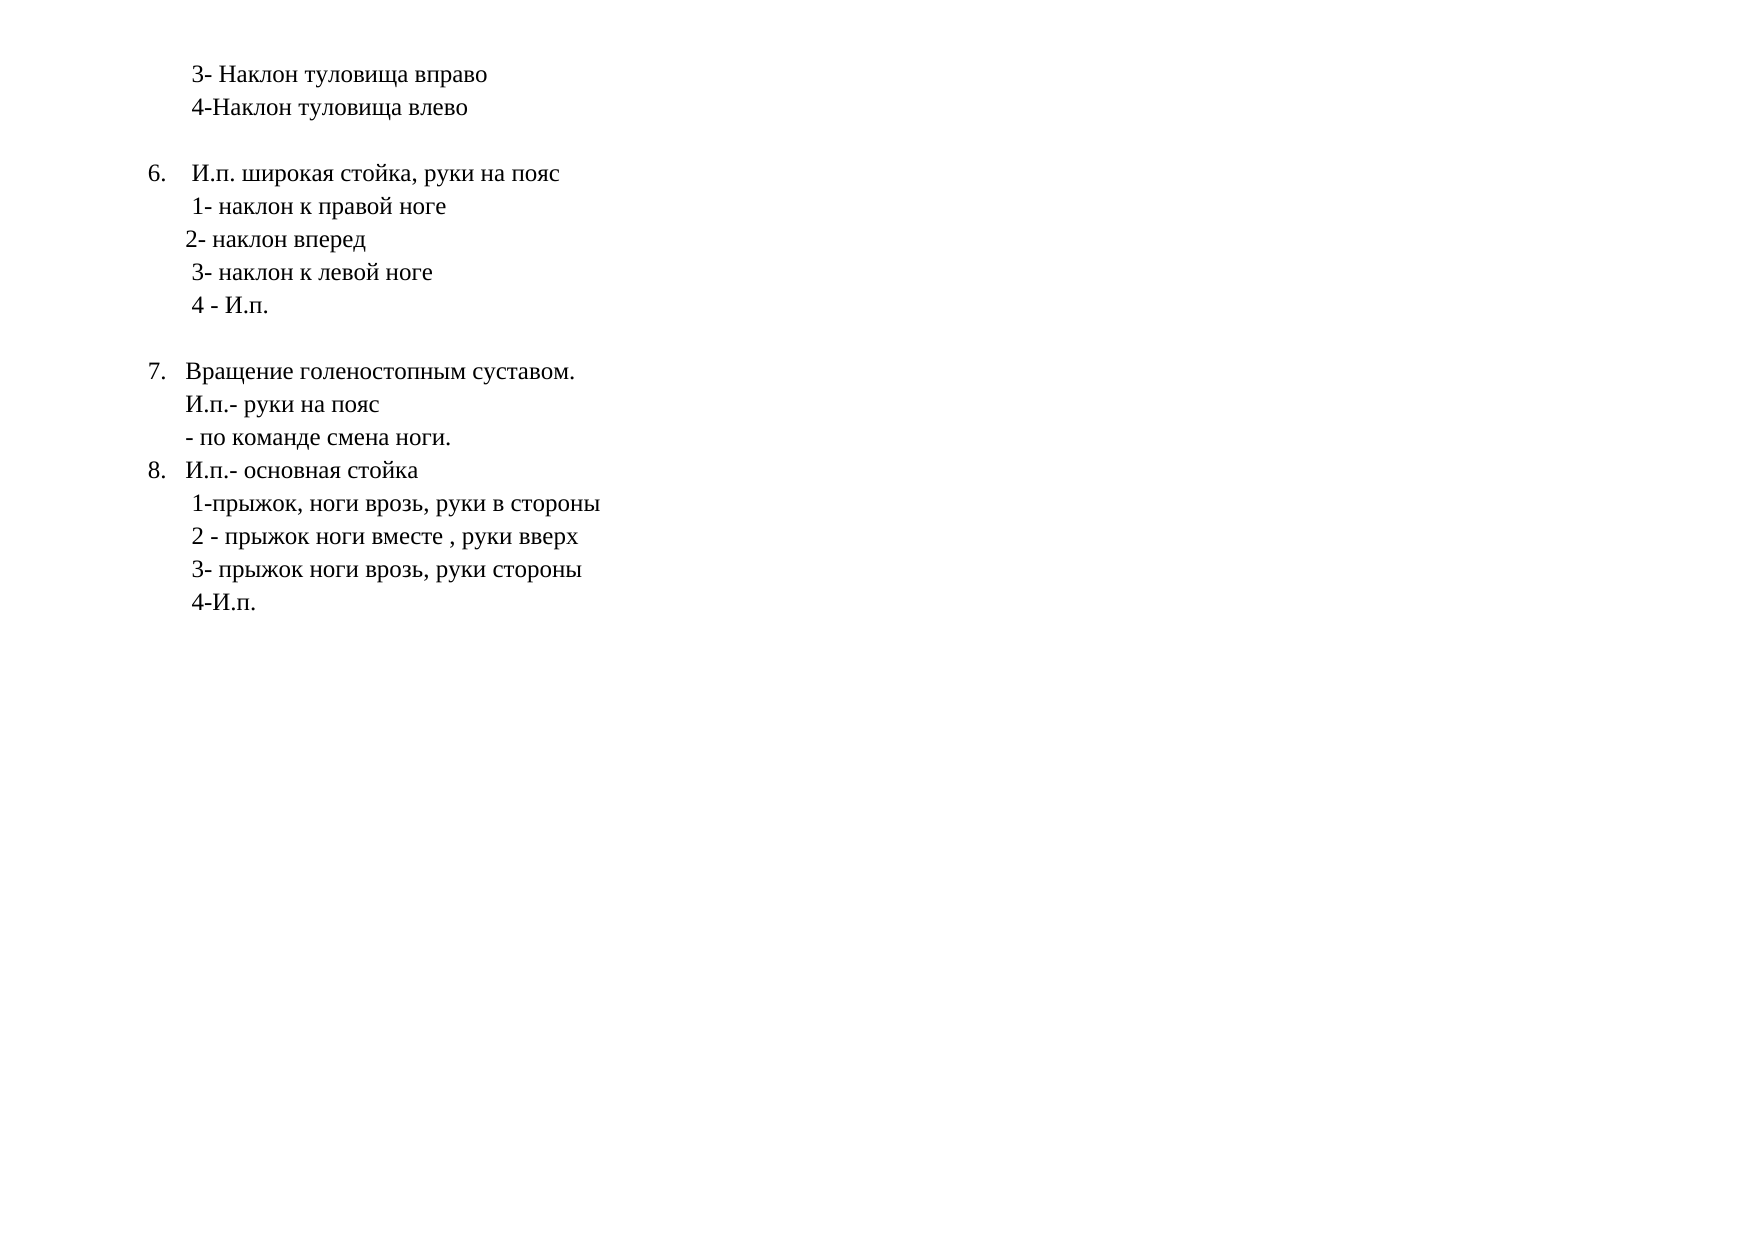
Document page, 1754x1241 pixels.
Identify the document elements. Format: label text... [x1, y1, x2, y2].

list 4-И.п. [185, 587, 1636, 616]
list 4 - И.п. [185, 290, 1636, 319]
list И.п.- основная стойка [148, 455, 1636, 484]
list 2- наклон вперед [185, 224, 1636, 253]
list Вращение голеностопным суставом. [148, 356, 1636, 385]
list 3- Наклон туловища вправо [185, 59, 1636, 88]
list И.п.- руки на пояс - по команде смена ноги. [185, 389, 1636, 451]
list 4-Наклон туловища влево [185, 92, 1636, 121]
list И.п. широкая стойка, руки на пояс [148, 158, 1636, 187]
list 2 - прыжок ноги вместе , руки вверх [185, 521, 1636, 550]
list 1-прыжок, ноги врозь, руки в стороны [185, 488, 1636, 517]
list 3- прыжок ноги врозь, руки стороны [185, 554, 1636, 583]
list 1- наклон к правой ноге [185, 191, 1636, 220]
list 3- наклон к левой ноге [185, 257, 1636, 286]
